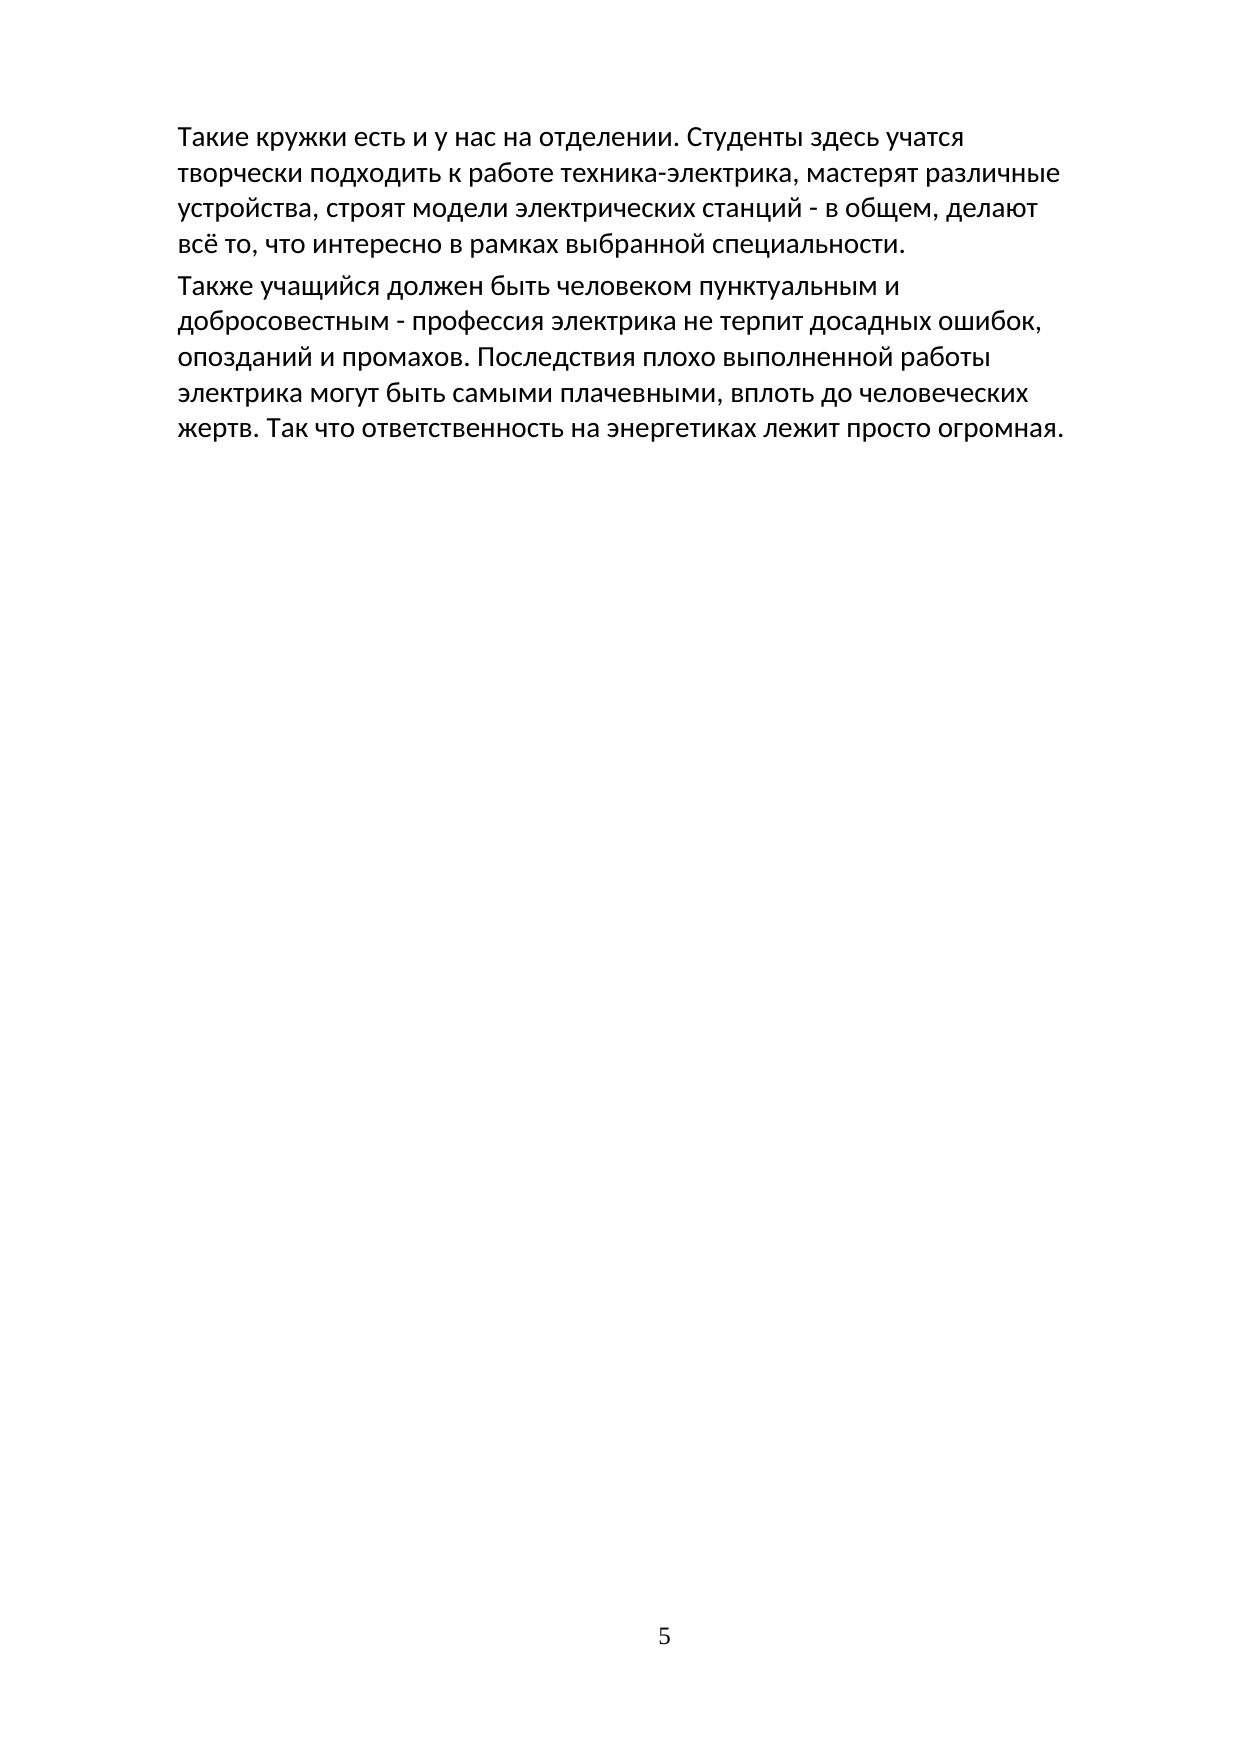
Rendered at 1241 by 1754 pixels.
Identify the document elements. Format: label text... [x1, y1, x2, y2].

text Также учащийся должен быть человеком пунктуальным и добросовестным - профессия электрика не терпит досадных ошибок, опозданий и промахов. Последствия плохо выполненной работы электрика могут быть самыми плачевными, вплоть до человеческих жертв. Так что ответственность на энергетиках лежит просто огромная. [177, 267, 1069, 445]
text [177, 118, 1069, 261]
